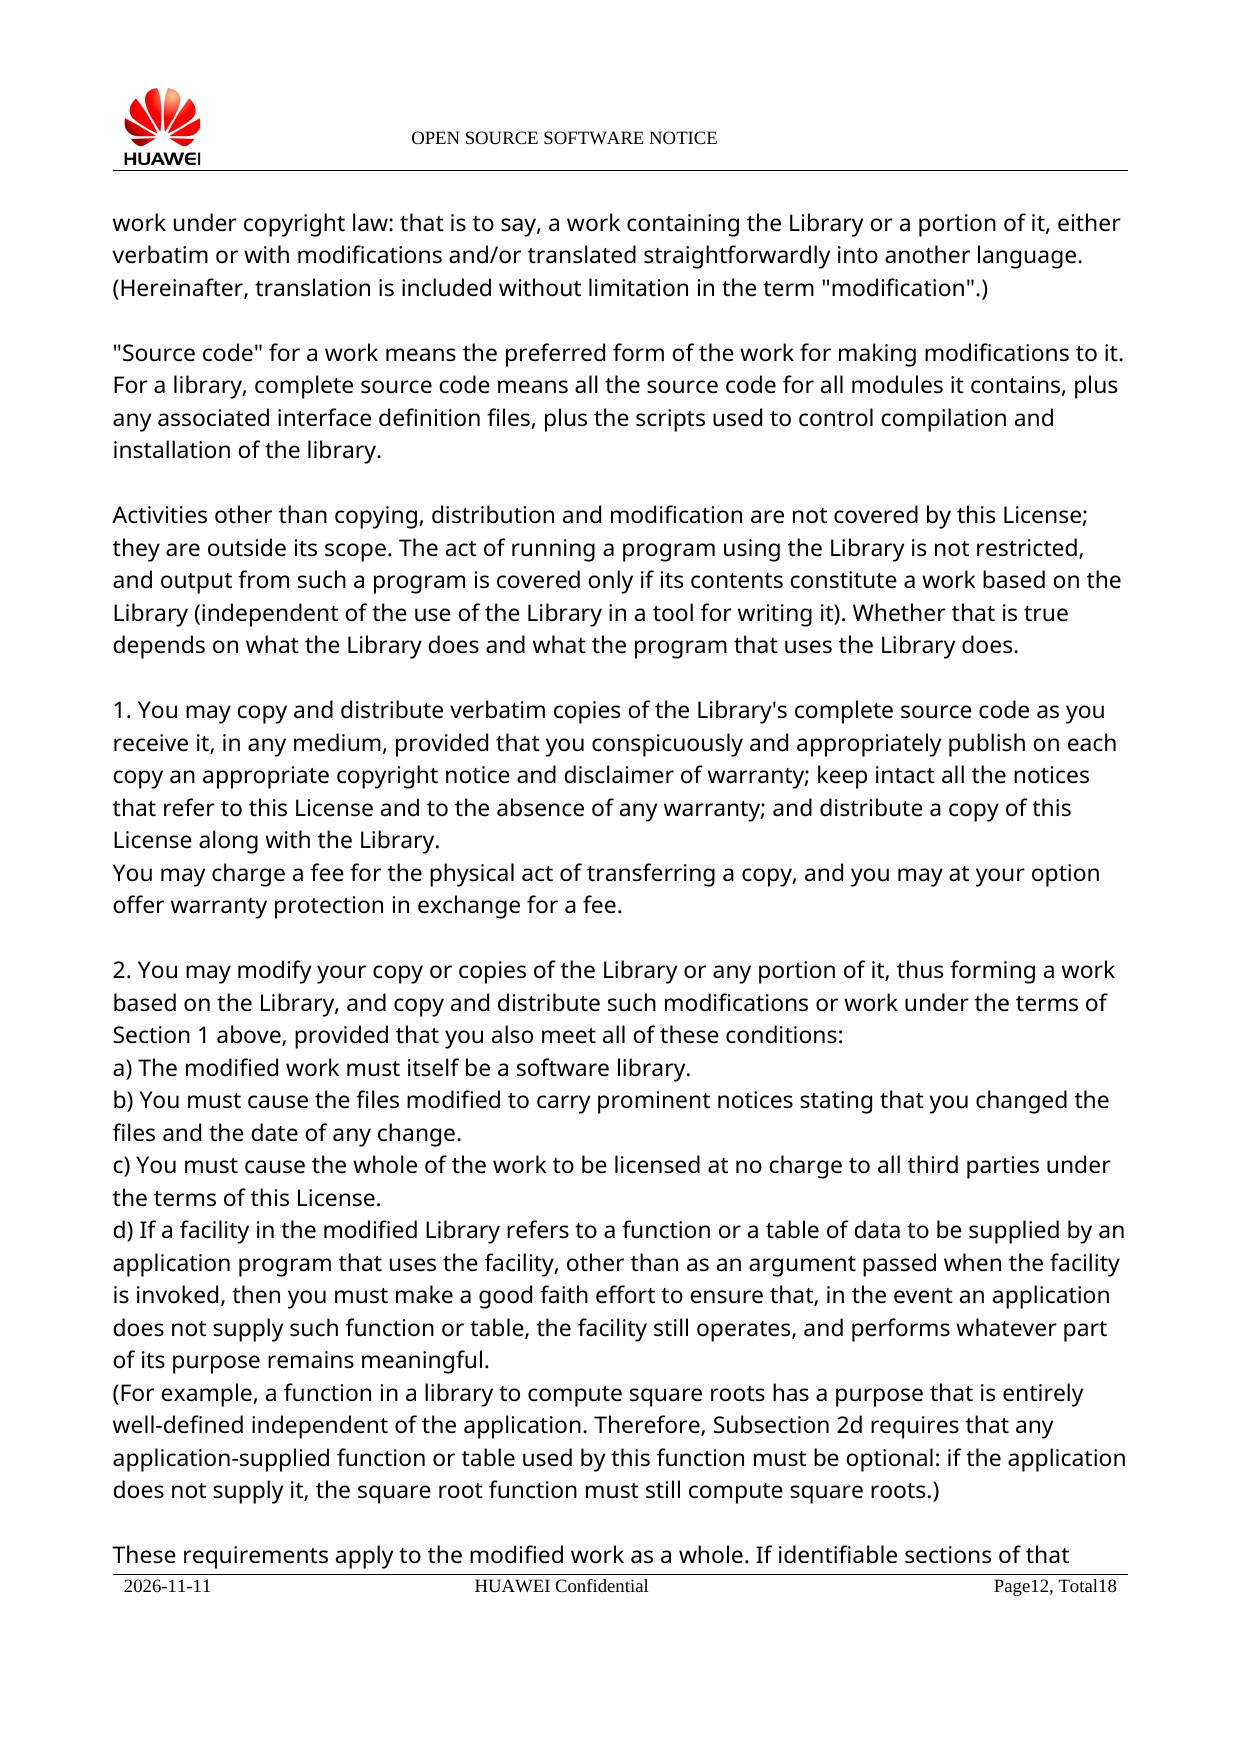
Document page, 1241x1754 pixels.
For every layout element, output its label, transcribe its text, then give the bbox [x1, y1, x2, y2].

text "Source code" for a work means the preferred form of the work for making modifications to it. For a library, complete source code means all the source code for all modules it contains, plus any associated interface definition files, plus the scripts used to control compilation and installation of the library. [112, 336, 1128, 466]
text You may charge a fee for the physical act of transferring a copy, and you may at your option offer warranty protection in exchange for a fee. [112, 856, 1128, 921]
text 1. You may copy and distribute verbatim copies of the Library's complete source code as you receive it, in any medium, provided that you conspicuously and appropriately publish on each copy an appropriate copyright notice and disclaimer of warranty; keep intact all the notices that refer to this License and to the absence of any warranty; and distribute a copy of this License along with the Library. [112, 694, 1128, 856]
text c) You must cause the whole of the work to be licensed at no charge to all third parties under the terms of this License. [112, 1149, 1128, 1214]
text 2. You may modify your copy or copies of the Library or any portion of it, thus forming a work based on the Library, and copy and distribute such modifications or work under the terms of Section 1 above, provided that you also meet all of these conditions: [112, 954, 1128, 1051]
text Activities other than copying, distribution and modification are not covered by this License; they are outside its scope. The act of running a program using the Library is not restricted, and output from such a program is covered only if its contents constitute a work based on the Library (independent of the use of the Library in a tool for writing it). Whether that is true depends on what the Library does and what the program that uses the Library does. [112, 499, 1128, 661]
text a) The modified work must itself be a software library. [112, 1051, 1128, 1084]
text b) You must cause the files modified to carry prominent notices stating that you changed the files and the date of any change. [112, 1084, 1128, 1149]
text d) If a facility in the modified Library refers to a function or a table of data to be supplied by an application program that uses the facility, other than as an argument passed when the facility is invoked, then you must make a good faith effort to ensure that, in the event an application does not supply such function or table, the facility still operates, and performs whatever part of its purpose remains meaningful. [112, 1214, 1128, 1376]
picture [124, 88, 201, 165]
text (For example, a function in a library to compute square roots has a purpose that is entirely well-defined independent of the application. Therefore, Subsection 2d requires that any application-supplied function or table used by this function must be optional: if the application does not supply it, the square root function must still compute square roots.) [112, 1376, 1128, 1506]
